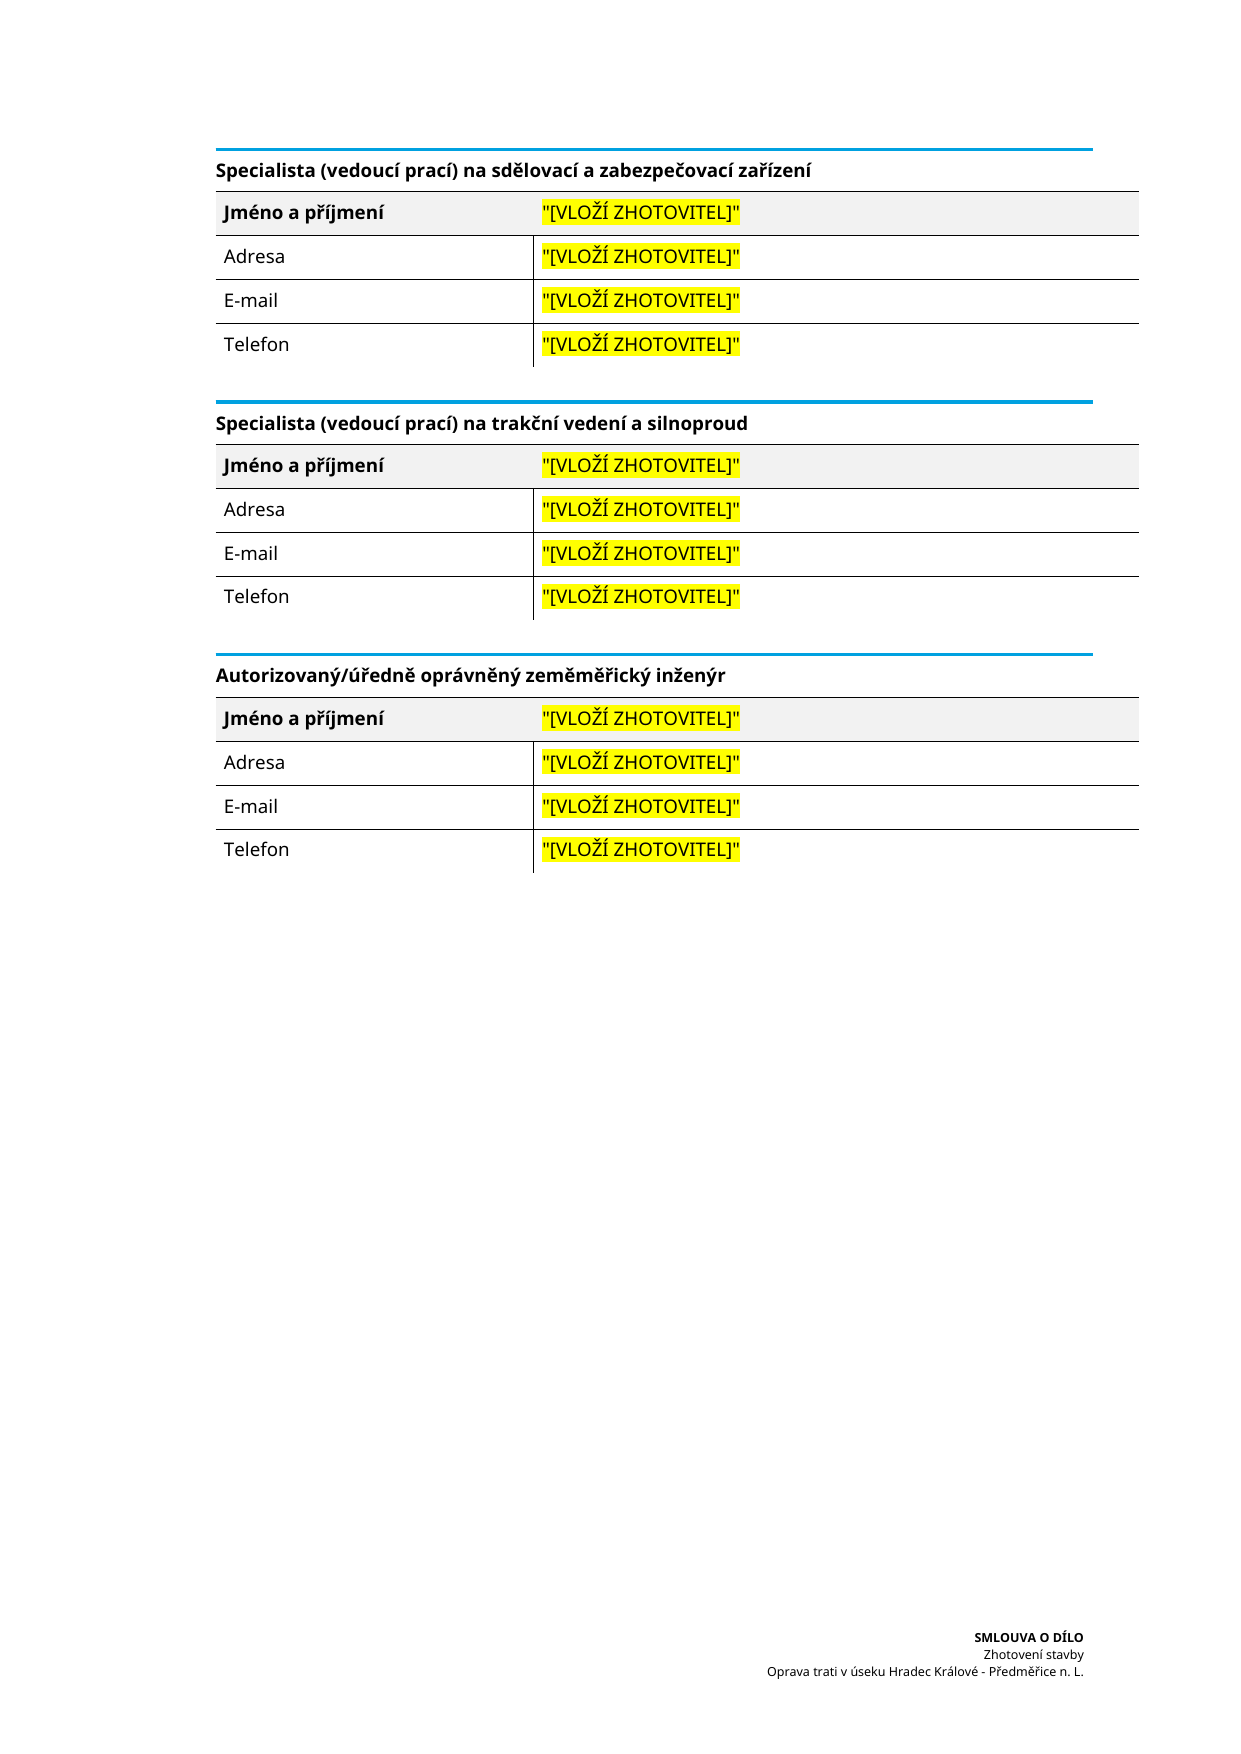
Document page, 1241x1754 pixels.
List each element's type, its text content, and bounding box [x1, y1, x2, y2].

text Specialista (vedoucí prací) na trakční vedení a silnoproud [216, 404, 1093, 435]
table_cell "[VLOŽÍ ZHOTOVITEL]" [534, 280, 1139, 323]
table_cell "[VLOŽÍ ZHOTOVITEL]" [534, 577, 1139, 619]
table_cell Adresa [216, 742, 533, 785]
table_header Jméno a příjmení [216, 698, 534, 741]
table_cell "[VLOŽÍ ZHOTOVITEL]" [534, 830, 1139, 872]
table_cell "[VLOŽÍ ZHOTOVITEL]" [534, 324, 1139, 367]
table_header "[VLOŽÍ ZHOTOVITEL]" [534, 698, 1139, 741]
table_header "[VLOŽÍ ZHOTOVITEL]" [534, 192, 1139, 235]
table_cell "[VLOŽÍ ZHOTOVITEL]" [534, 236, 1139, 279]
table_cell E-mail [216, 280, 533, 323]
table_cell Telefon [216, 577, 533, 619]
table_cell "[VLOŽÍ ZHOTOVITEL]" [534, 742, 1139, 785]
text Autorizovaný/úředně oprávněný zeměměřický inženýr [216, 656, 1093, 688]
table_cell E-mail [216, 786, 533, 828]
table_cell "[VLOŽÍ ZHOTOVITEL]" [534, 533, 1139, 576]
table_cell "[VLOŽÍ ZHOTOVITEL]" [534, 786, 1139, 828]
text Specialista (vedoucí prací) na sdělovací a zabezpečovací zařízení [216, 151, 1093, 182]
table_cell Telefon [216, 324, 533, 367]
table_header Jméno a příjmení [216, 192, 534, 235]
table_header "[VLOŽÍ ZHOTOVITEL]" [534, 445, 1139, 488]
table_cell Telefon [216, 830, 533, 872]
table_cell Adresa [216, 236, 533, 279]
table_cell E-mail [216, 533, 533, 576]
table_cell Adresa [216, 489, 533, 532]
table_header Jméno a příjmení [216, 445, 534, 488]
table_cell "[VLOŽÍ ZHOTOVITEL]" [534, 489, 1139, 532]
